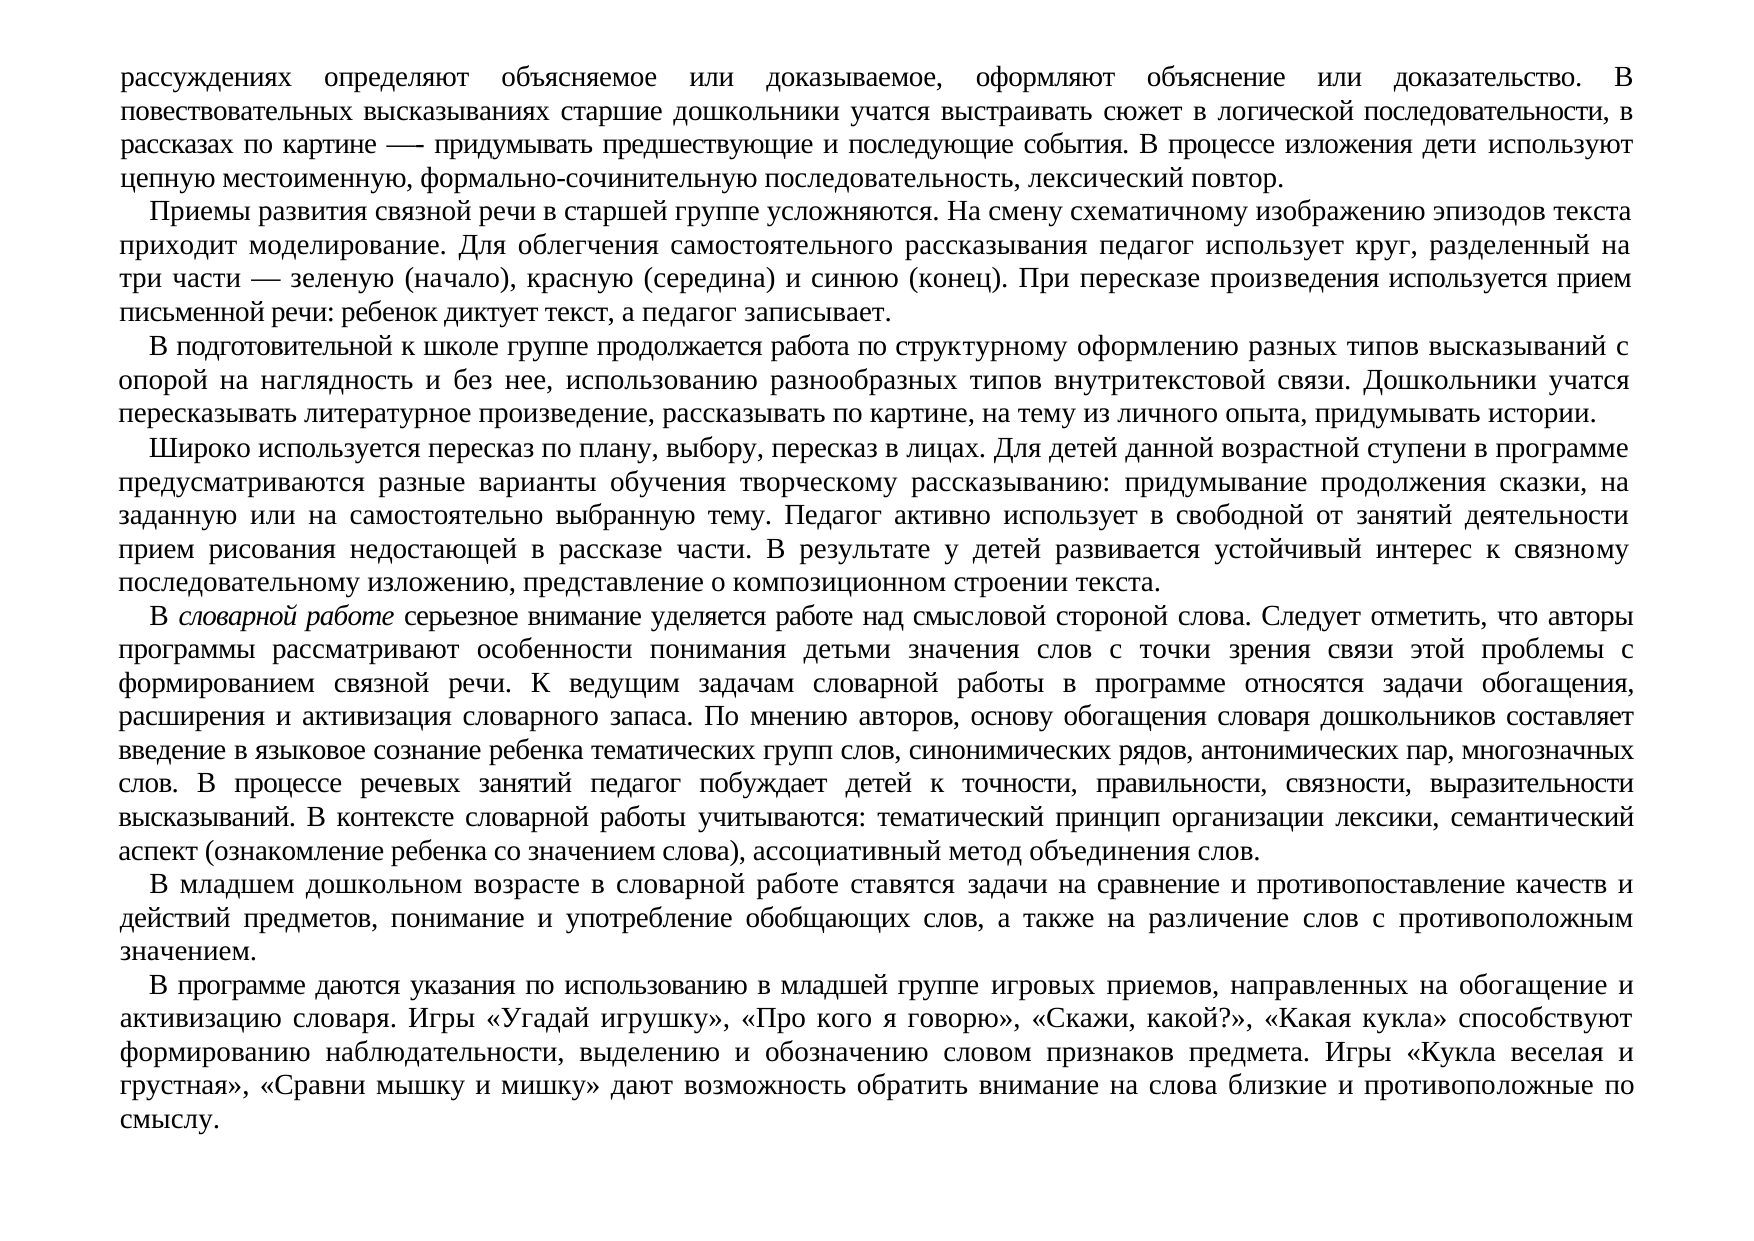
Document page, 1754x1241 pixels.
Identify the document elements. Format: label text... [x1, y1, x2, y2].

text Приемы развития связной речи в старшей группе усложняются. На смену схематичному изображению эпизодов текста приходит моделирование. Для облегчения самостоятельного рассказывания педагог использует круг, разделенный на три части — зеленую (начало), красную (середина) и синюю (конец). При пересказе произведения используется прием письменной речи: ребенок диктует текст, а педагог записывает. [119, 193, 1632, 327]
text В словарной работе серьезное внимание уделяется работе над смысловой стороной слова. Следует отметить, что авторы программы рассматривают особенности понимания детьми значения слов с точки зрения связи этой проблемы с формированием связной речи. К ведущим задачам словарной работы в программе относятся задачи обогащения, расширения и активизация словарного запаса. По мнению авторов, основу обогащения словаря дошкольников составляет введение в языковое сознание ребенка тематических групп слов, синонимических рядов, антонимических пар, многозначных слов. В процессе речевых занятий педагог побуждает детей к точности, правильности, связности, выразительности высказываний. В контексте словарной работы учитываются: тематический принцип организации лексики, семантический аспект (ознакомление ребенка со значением слова), ассоциативный метод объединения слов. [118, 598, 1634, 866]
text Широко используется пересказ по плану, выбору, пересказ в лицах. Для детей данной возрастной ступени в программе предусматриваются разные варианты обучения творческому рассказыванию: придумывание продолжения сказки, на заданную или на самостоятельно выбранную тему. Педагог активно использует в свободной от занятий деятельности прием рисования недостающей в рассказе части. В результате у детей развивается устойчивый интерес к связному последовательному изложению, представление о композиционном строении текста. [118, 430, 1629, 598]
text В подготовительной к школе группе продолжается работа по структурному оформлению разных типов высказываний с опорой на наглядность и без нее, использованию разнообразных типов внутритекстовой связи. Дошкольники учатся пересказывать литературное произведение, рассказывать по картине, на тему из личного опыта, придумывать истории. [118, 328, 1630, 429]
text В младшем дошкольном возрасте в словарной работе ставятся задачи на сравнение и противопоставление качеств и действий предметов, понимание и употребление обобщающих слов, а также на различение слов с противоположным значением. [119, 866, 1634, 967]
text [120, 59, 1633, 193]
text В программе даются указания по использованию в младшей группе игровых приемов, направленных на обогащение и активизацию словаря. Игры «Угадай игрушку», «Про кого я говорю», «Скажи, какой?», «Какая кукла» способствуют формированию наблюдательности, выделению и обозначению словом признаков предмета. Игры «Кукла веселая и грустная», «Сравни мышку и мишку» дают возможность обратить внимание на слова близкие и противоположные по смыслу. [119, 967, 1635, 1134]
